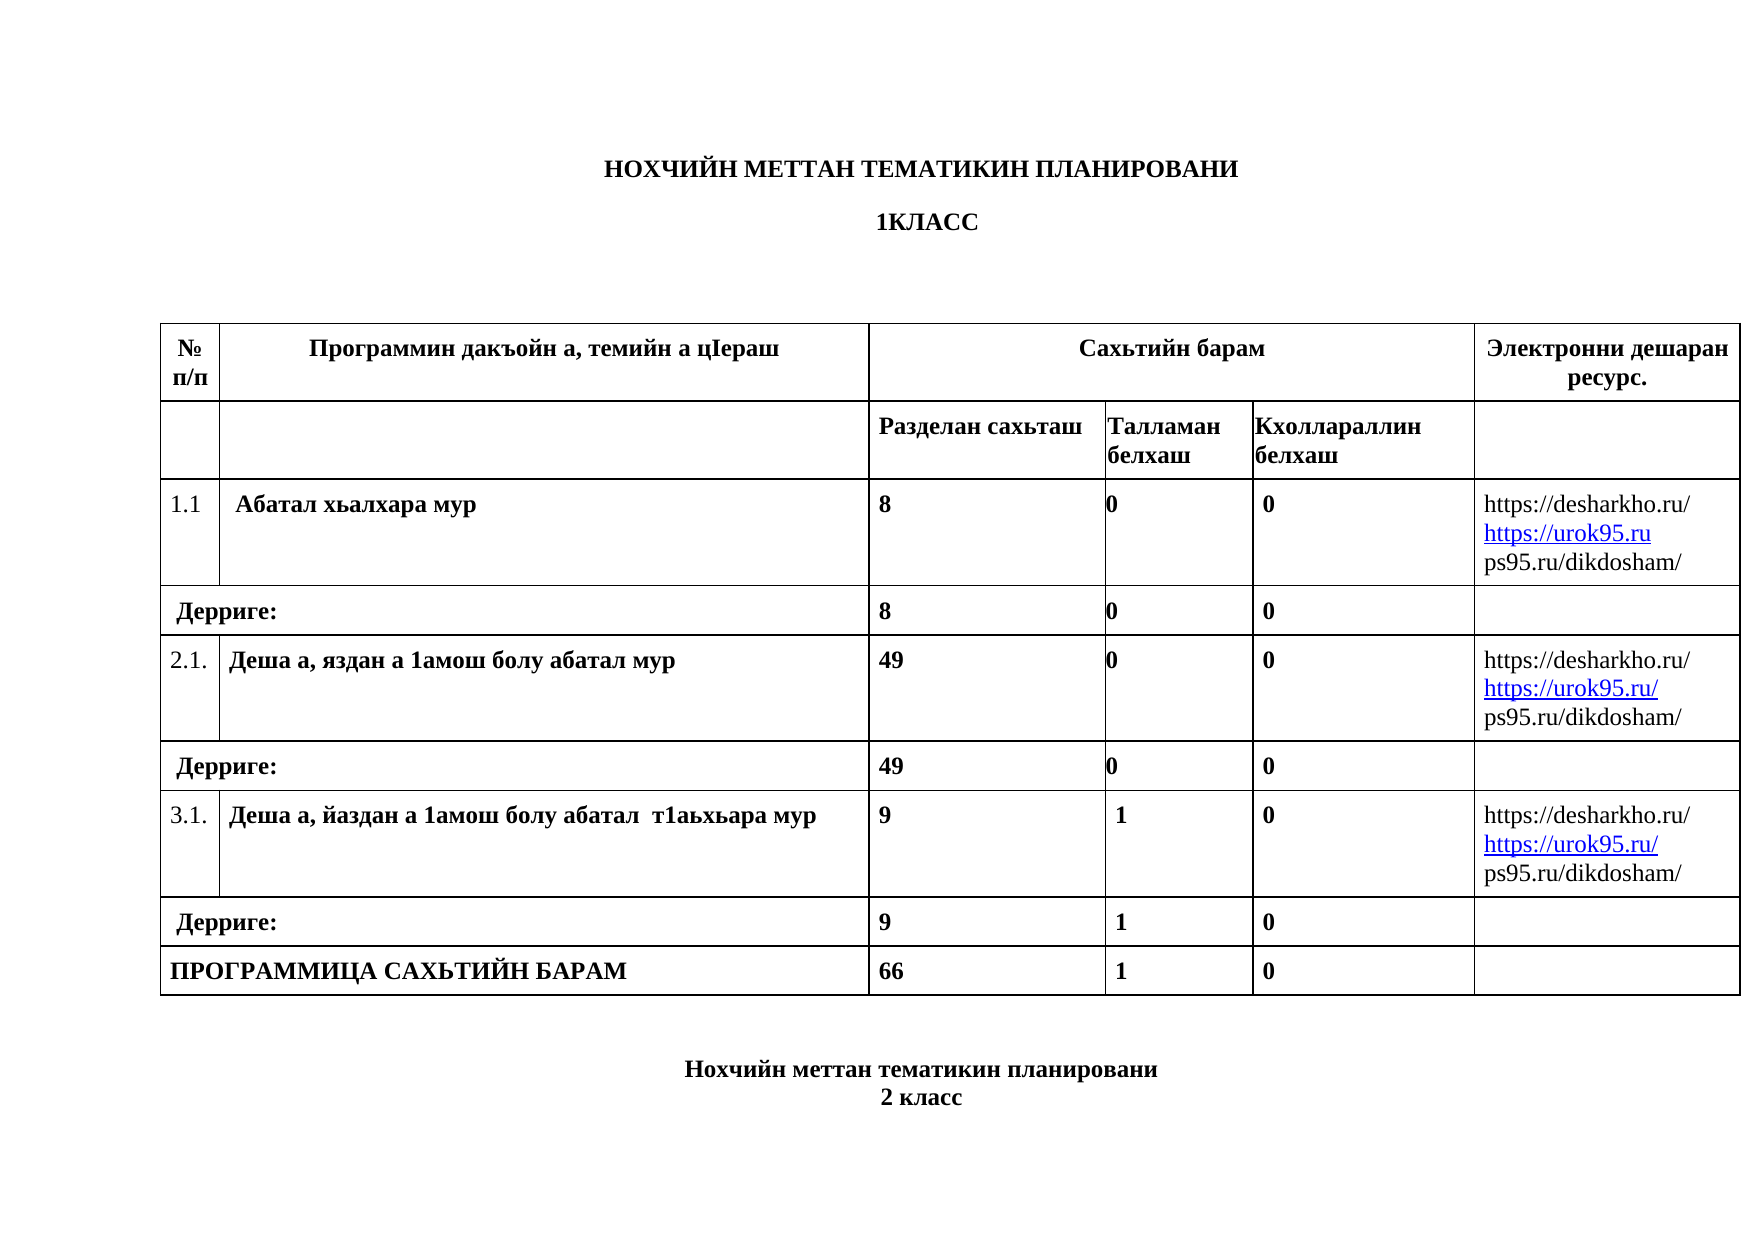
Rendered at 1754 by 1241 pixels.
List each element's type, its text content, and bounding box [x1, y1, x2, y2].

table_cell Разделан сахьташ [870, 402, 1105, 478]
table_cell Абатал хьалхара мур [220, 480, 868, 585]
table_cell 9 [870, 791, 1105, 896]
table_cell [161, 402, 219, 478]
table_cell 1 [1106, 898, 1252, 945]
table_cell Дерриге: [161, 586, 868, 634]
table_header № п/п [161, 324, 219, 400]
text Нохчийн меттан тематикин планировани [177, 1054, 1665, 1082]
table_cell ПРОГРАММИЦА САХЬТИЙН БАРАМ [161, 947, 868, 994]
table_cell 0 [1254, 898, 1474, 945]
table_cell 66 [870, 947, 1105, 994]
table_header Программин дакъойн а, темийн а цӀераш [220, 324, 868, 400]
table_cell 0 [1106, 480, 1252, 585]
table_cell [1475, 586, 1739, 634]
table_cell Деша а, яздан а 1амош болу абатал мур [220, 636, 868, 740]
table_cell 0 [1106, 636, 1252, 740]
table_cell Деша а, йаздан а 1амош болу абатал т1аьхьара мур [220, 791, 868, 896]
table_cell https://desharkho.ru/ https://urok95.ru/ ps95.ru/dikdosham/ [1475, 791, 1739, 896]
table_cell 0 [1106, 586, 1252, 634]
table_cell Дерриге: [161, 742, 868, 789]
table_cell [1475, 402, 1739, 478]
table_cell https://desharkho.ru/ https://urok95.ru ps95.ru/dikdosham/ [1475, 480, 1739, 585]
table_cell Дерриге: [161, 898, 868, 945]
table_cell 2.1. [161, 636, 219, 740]
table_cell 1 [1106, 791, 1252, 896]
table_cell 0 [1254, 636, 1474, 740]
table_cell 1.1 [161, 480, 219, 585]
text 1КЛАСС [189, 207, 1665, 236]
table_cell https://desharkho.ru/ https://urok95.ru/ ps95.ru/dikdosham/ [1475, 636, 1739, 740]
table_cell 0 [1254, 791, 1474, 896]
table_cell 9 [870, 898, 1105, 945]
table_header Сахьтийн барам [870, 324, 1474, 400]
table_cell Кхоллараллин белхаш [1254, 402, 1474, 478]
table_cell 0 [1254, 947, 1474, 994]
table_cell 8 [870, 586, 1105, 634]
table_cell 0 [1106, 742, 1252, 789]
table_cell 49 [870, 742, 1105, 789]
table_cell [1475, 947, 1739, 994]
text НОХЧИЙН МЕТТАН ТЕМАТИКИН ПЛАНИРОВАНИ [177, 154, 1665, 183]
table_header Электронни дешаран ресурс. [1475, 324, 1739, 400]
table_cell 8 [870, 480, 1105, 585]
table_cell [220, 402, 868, 478]
text 2 класс [177, 1082, 1665, 1111]
table_cell 0 [1254, 742, 1474, 789]
table_cell [1475, 898, 1739, 945]
table_cell 0 [1254, 586, 1474, 634]
table_cell 3.1. [161, 791, 219, 896]
table_cell Талламан белхаш [1106, 402, 1252, 478]
table_cell [1475, 742, 1739, 789]
table_cell 49 [870, 636, 1105, 740]
table_cell 1 [1106, 947, 1252, 994]
table_cell 0 [1254, 480, 1474, 585]
